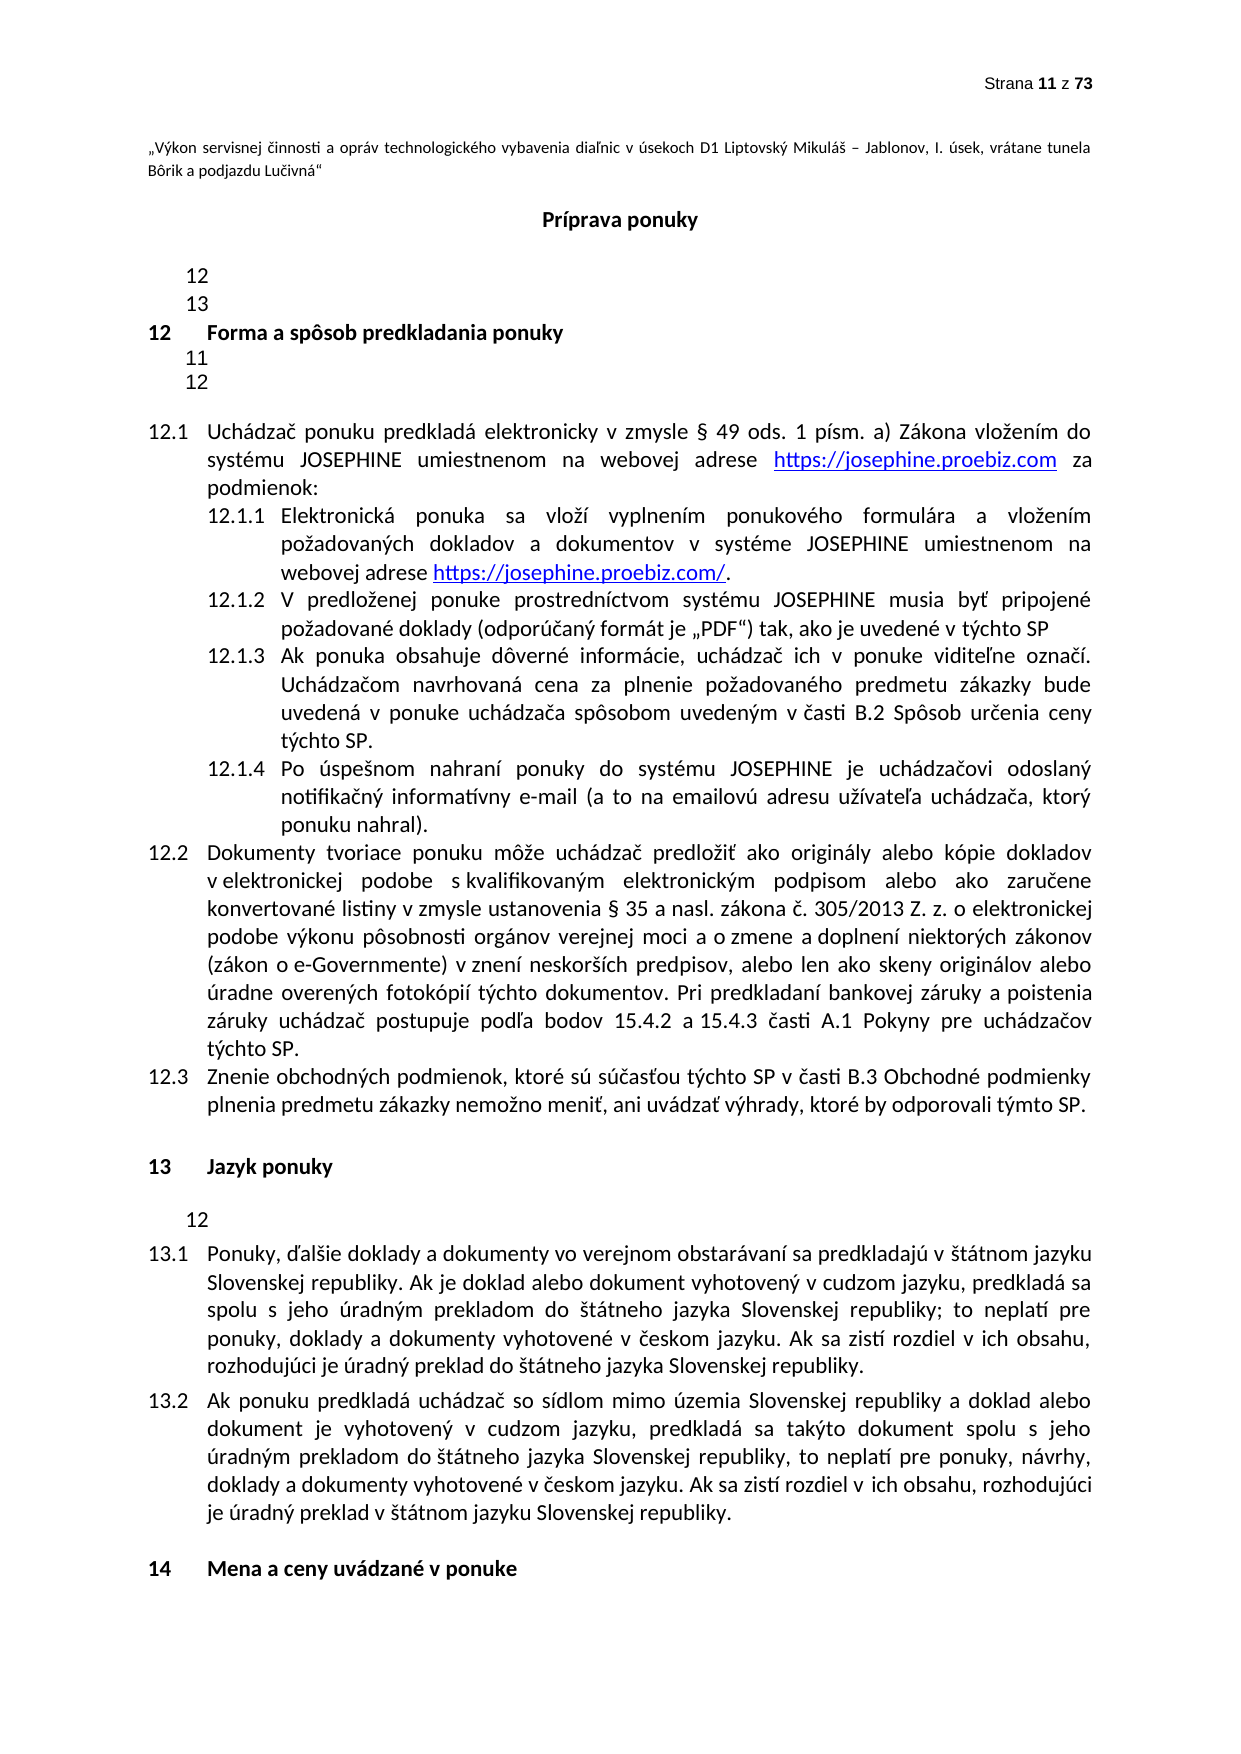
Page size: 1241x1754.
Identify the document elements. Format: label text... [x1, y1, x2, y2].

list V predloženej ponuke prostredníctvom systému JOSEPHINE musia byť pripojené požadované doklady (odporúčaný formát je „PDF“) tak, ako je uvedené v týchto SP [207, 586, 1092, 642]
list Znenie obchodných podmienok, ktoré sú súčasťou týchto SP v časti B.3 Obchodné podmienky plnenia predmetu zákazky nemožno meniť, ani uvádzať výhrady, ktoré by odporovali týmto SP. [148, 1062, 1092, 1118]
list Elektronická ponuka sa vloží vyplnením ponukového formulára a vložením požadovaných dokladov a dokumentov v systéme JOSEPHINE umiestnenom na webovej adrese https://josephine.proebiz.com/. [207, 502, 1092, 586]
list Ponuky, ďalšie doklady a dokumenty vo verejnom obstarávaní sa predkladajú v štátnom jazyku Slovenskej republiky. Ak je doklad alebo dokument vyhotovený v cudzom jazyku, predkladá sa spolu s jeho úradným prekladom do štátneho jazyka Slovenskej republiky; to neplatí pre ponuky, doklady a dokumenty vyhotovené v českom jazyku. Ak sa zistí rozdiel v ich obsahu, rozhodujúci je úradný preklad do štátneho jazyka Slovenskej republiky. [148, 1239, 1092, 1380]
list Po úspešnom nahraní ponuky do systému JOSEPHINE je uchádzačovi odoslaný notifikačný informatívny e-mail (a to na emailovú adresu užívateľa uchádzača, ktorý ponuku nahral). [207, 754, 1092, 838]
list Uchádzač ponuku predkladá elektronicky v zmysle § 49 ods. 1 písm. a) Zákona vložením do systému JOSEPHINE umiestnenom na webovej adrese https://josephine.proebiz.com za podmienok: [148, 417, 1092, 502]
subtitle Mena a ceny uvádzané v ponuke [148, 1554, 1092, 1582]
subtitle Príprava ponuky [148, 206, 1092, 233]
subtitle Jazyk ponuky [148, 1152, 1092, 1180]
list Ak ponuka obsahuje dôverné informácie, uchádzač ich v ponuke viditeľne označí. Uchádzačom navrhovaná cena za plnenie požadovaného predmetu zákazky bude uvedená v ponuke uchádzača spôsobom uvedeným v časti B.2 Spôsob určenia ceny týchto SP. [207, 642, 1092, 754]
list Ak ponuku predkladá uchádzač so sídlom mimo územia Slovenskej republiky a doklad alebo dokument je vyhotovený v cudzom jazyku, predkladá sa takýto dokument spolu s jeho úradným prekladom do štátneho jazyka Slovenskej republiky, to neplatí pre ponuky, návrhy, doklady a dokumenty vyhotovené v českom jazyku. Ak sa zistí rozdiel v ich obsahu, rozhodujúci je úradný preklad v štátnom jazyku Slovenskej republiky. [148, 1386, 1092, 1526]
subtitle Forma a spôsob predkladania ponuky [148, 318, 1092, 346]
list Dokumenty tvoriace ponuku môže uchádzač predložiť ako originály alebo kópie dokladov v elektronickej podobe s kvalifikovaným elektronickým podpisom alebo ako zaručene konvertované listiny v zmysle ustanovenia § 35 a nasl. zákona č. 305/2013 Z. z. o elektronickej podobe výkonu pôsobnosti orgánov verejnej moci a o zmene a doplnení niektorých zákonov (zákon o e-Governmente) v znení neskorších predpisov, alebo len ako skeny originálov alebo úradne overených fotokópií týchto dokumentov. Pri predkladaní bankovej záruky a poistenia záruky uchádzač postupuje podľa bodov 15.4.2 a 15.4.3 časti A.1 Pokyny pre uchádzačov týchto SP. [148, 838, 1092, 1062]
